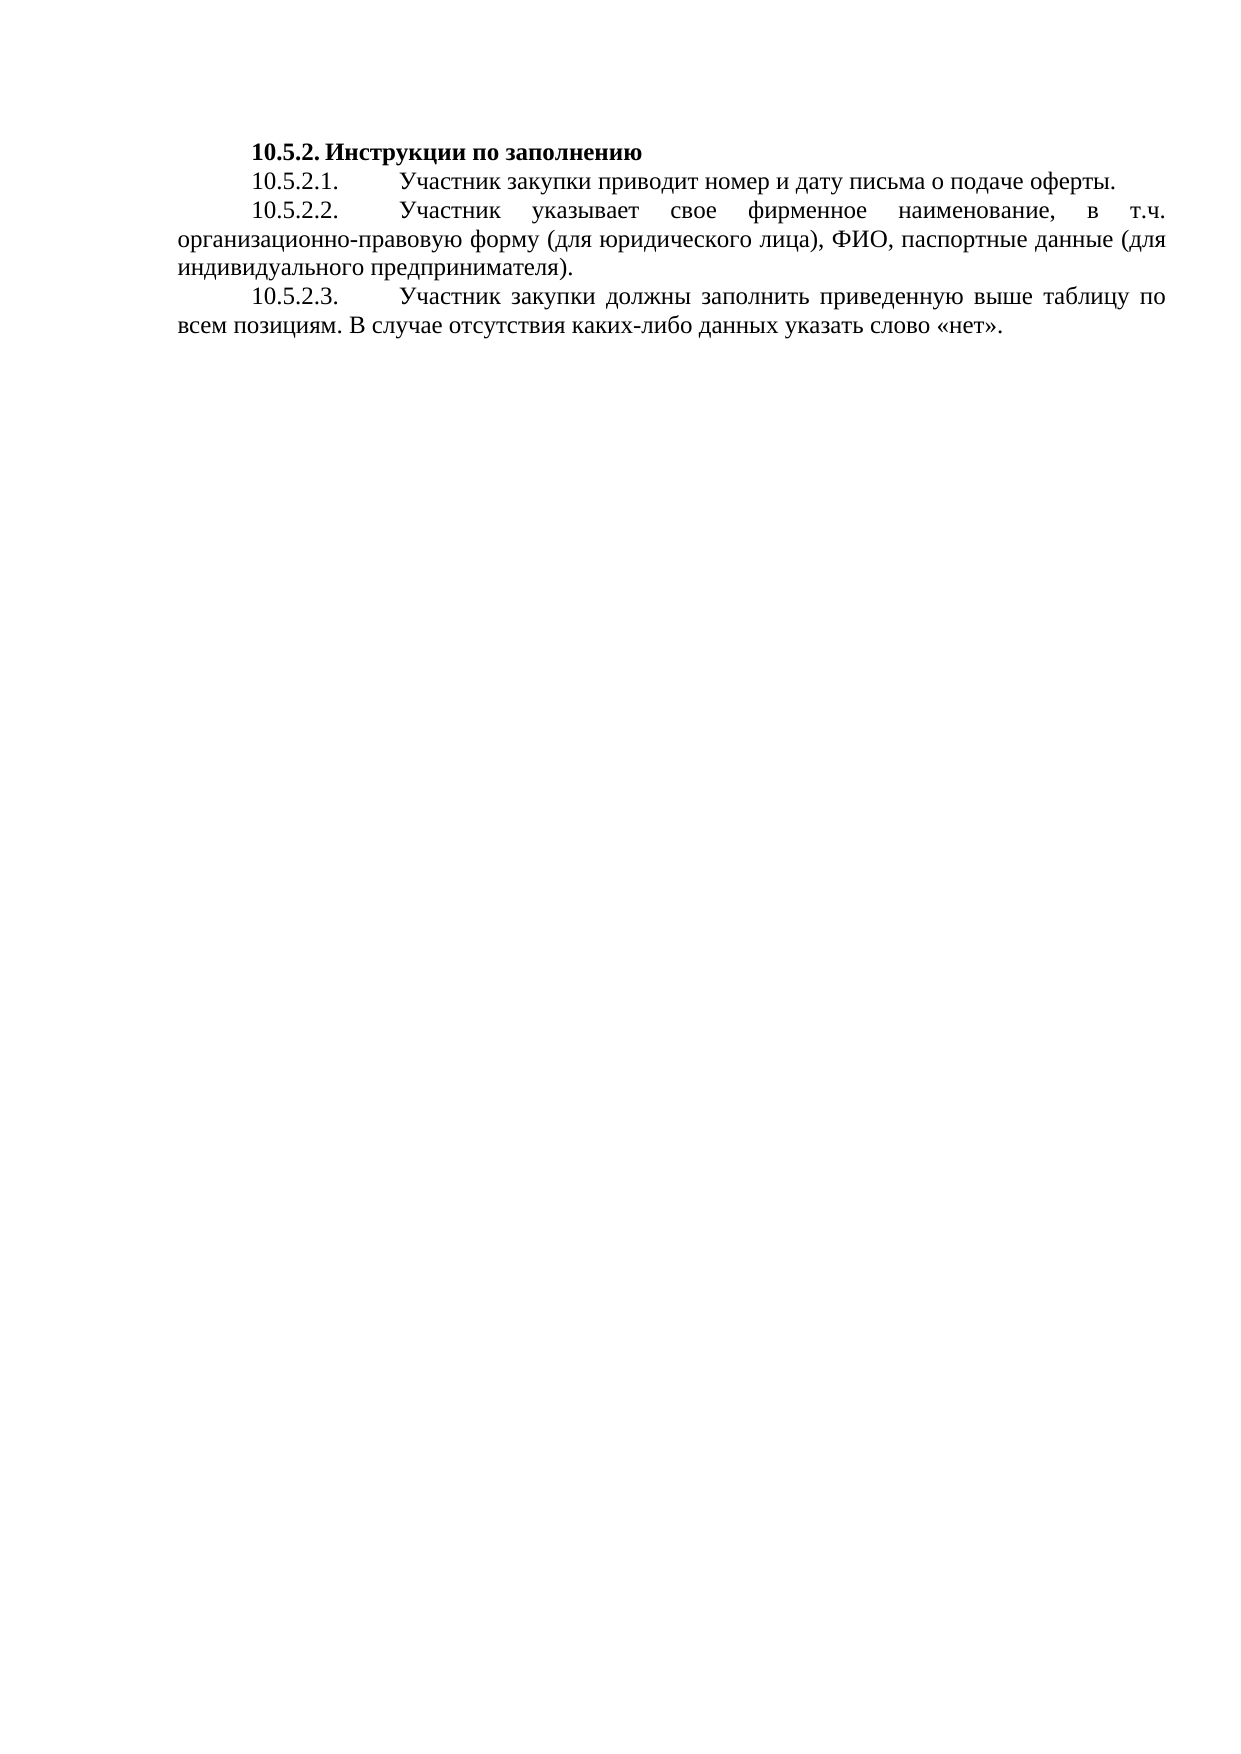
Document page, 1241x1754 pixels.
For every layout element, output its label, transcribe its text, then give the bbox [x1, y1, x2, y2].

list Участник закупки приводит номер и дату письма о подаче оферты. [177, 172, 1167, 201]
list Участник закупки должны заполнить приведенную выше таблицу по всем позициям. В случае отсутствия каких-либо данных указать слово «нет». [177, 300, 1167, 357]
list Участник указывает свое фирменное наименование, в т.ч. организационно-правовую форму (для юридического лица), ФИО, паспортные данные (для индивидуального предпринимателя). [177, 207, 1167, 294]
list Инструкции по заполнению [177, 137, 1167, 166]
